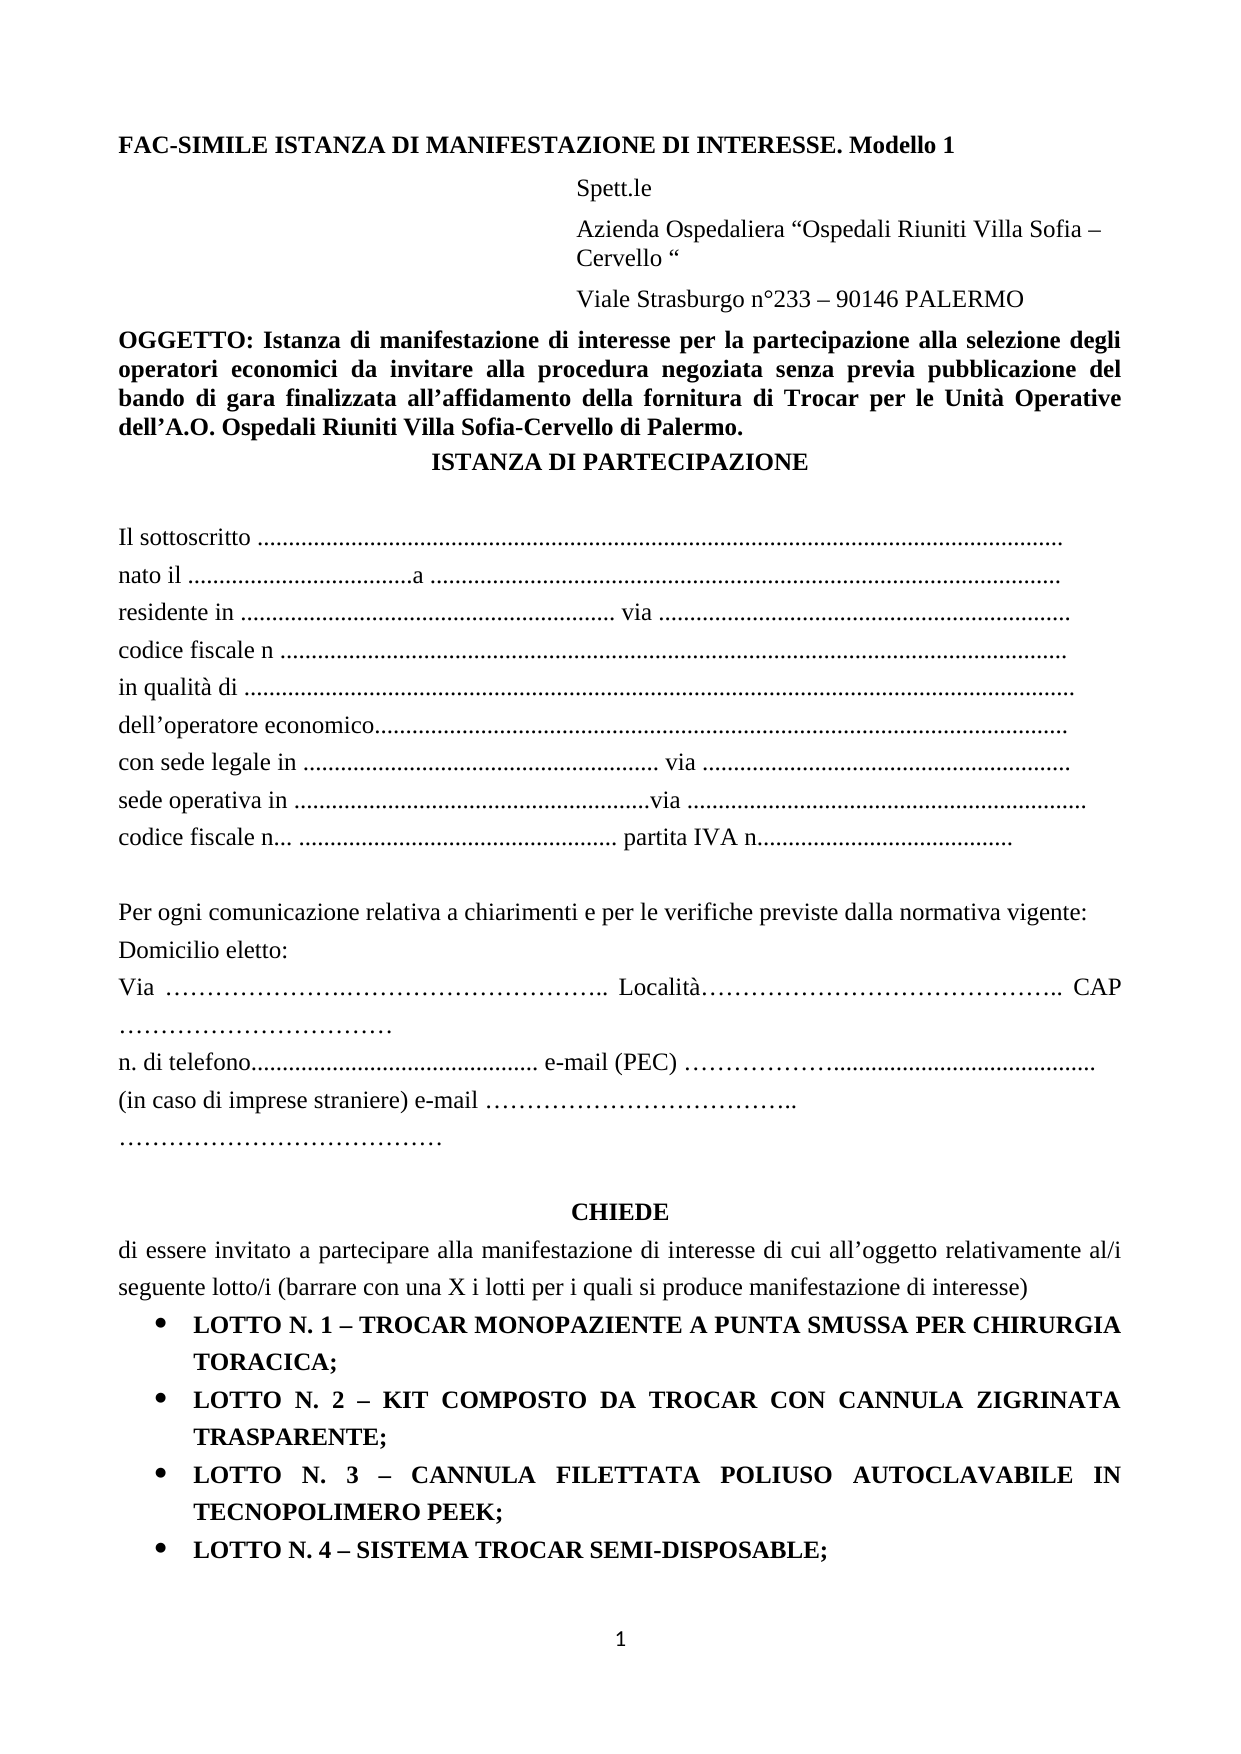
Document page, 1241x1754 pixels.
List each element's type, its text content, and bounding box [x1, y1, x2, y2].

text con sede legale in ......................................................... via ........................................................... [118, 741, 1122, 778]
list LOTTO N. 3 – CANNULA FILETTATA POLIUSO AUTOCLAVABILE IN TECNOPOLIMERO PEEK; [156, 1453, 1122, 1528]
list LOTTO N. 1 – TROCAR MONOPAZIENTE A PUNTA SMUSSA PER CHIRURGIA TORACICA; [156, 1303, 1122, 1378]
list LOTTO N. 4 – SISTEMA TROCAR SEMI-DISPOSABLE; [156, 1528, 1122, 1566]
text n. di telefono.............................................. e-mail (PEC) ……………….......................................... [118, 1041, 1122, 1078]
text Per ogni comunicazione relativa a chiarimenti e per le verifiche previste dalla normativa vigente: [118, 891, 1122, 928]
text nato il ....................................a ..................................................................................................... [118, 553, 1122, 591]
list LOTTO N. 2 – KIT COMPOSTO DA TROCAR CON CANNULA ZIGRINATA TRASPARENTE; [156, 1378, 1122, 1453]
text CHIEDE [118, 1191, 1122, 1228]
text (in caso di imprese straniere) e-mail ………………………………..………………………………… [118, 1078, 1122, 1153]
text ISTANZA DI PARTECIPAZIONE [118, 441, 1122, 478]
text Il sottoscritto ................................................................................................................................. [118, 516, 1122, 553]
text codice fiscale n... ................................................... partita IVA n......................................... [118, 816, 1122, 853]
text in qualità di ..................................................................................................................................... [118, 666, 1122, 703]
text OGGETTO: Istanza di manifestazione di interesse per la partecipazione alla selezione degli operatori economici da invitare alla procedura negoziata senza previa pubblicazione del bando di gara finalizzata all’affidamento della fornitura di Trocar per le Unità Operative dell’A.O. Ospedali Riuniti Villa Sofia-Cervello di Palermo. [118, 326, 1122, 441]
text dell’operatore economico............................................................................................................... [118, 703, 1122, 741]
text Viale Strasburgo n°233 – 90146 PALERMO [576, 284, 1122, 313]
text codice fiscale n .............................................................................................................................. [118, 628, 1122, 666]
text Fac-simile ISTANZA DI MANIFESTAZIONE DI INTERESSE. Modello 1 [118, 130, 1122, 159]
text Azienda Ospedaliera “Ospedali Riuniti Villa Sofia – Cervello “ [576, 214, 1122, 272]
text Domicilio eletto: [118, 928, 1122, 966]
text di essere invitato a partecipare alla manifestazione di interesse di cui all’oggetto relativamente al/i seguente lotto/i (barrare con una X i lotti per i quali si produce manifestazione di interesse) [118, 1228, 1122, 1303]
text Via ………………….………………………….. Località…………………………………….. CAP …………………………… [118, 966, 1122, 1041]
text sede operativa in .........................................................via ................................................................ [118, 778, 1122, 816]
text Spett.le [576, 173, 1122, 202]
text residente in ............................................................ via .................................................................. [118, 591, 1122, 628]
